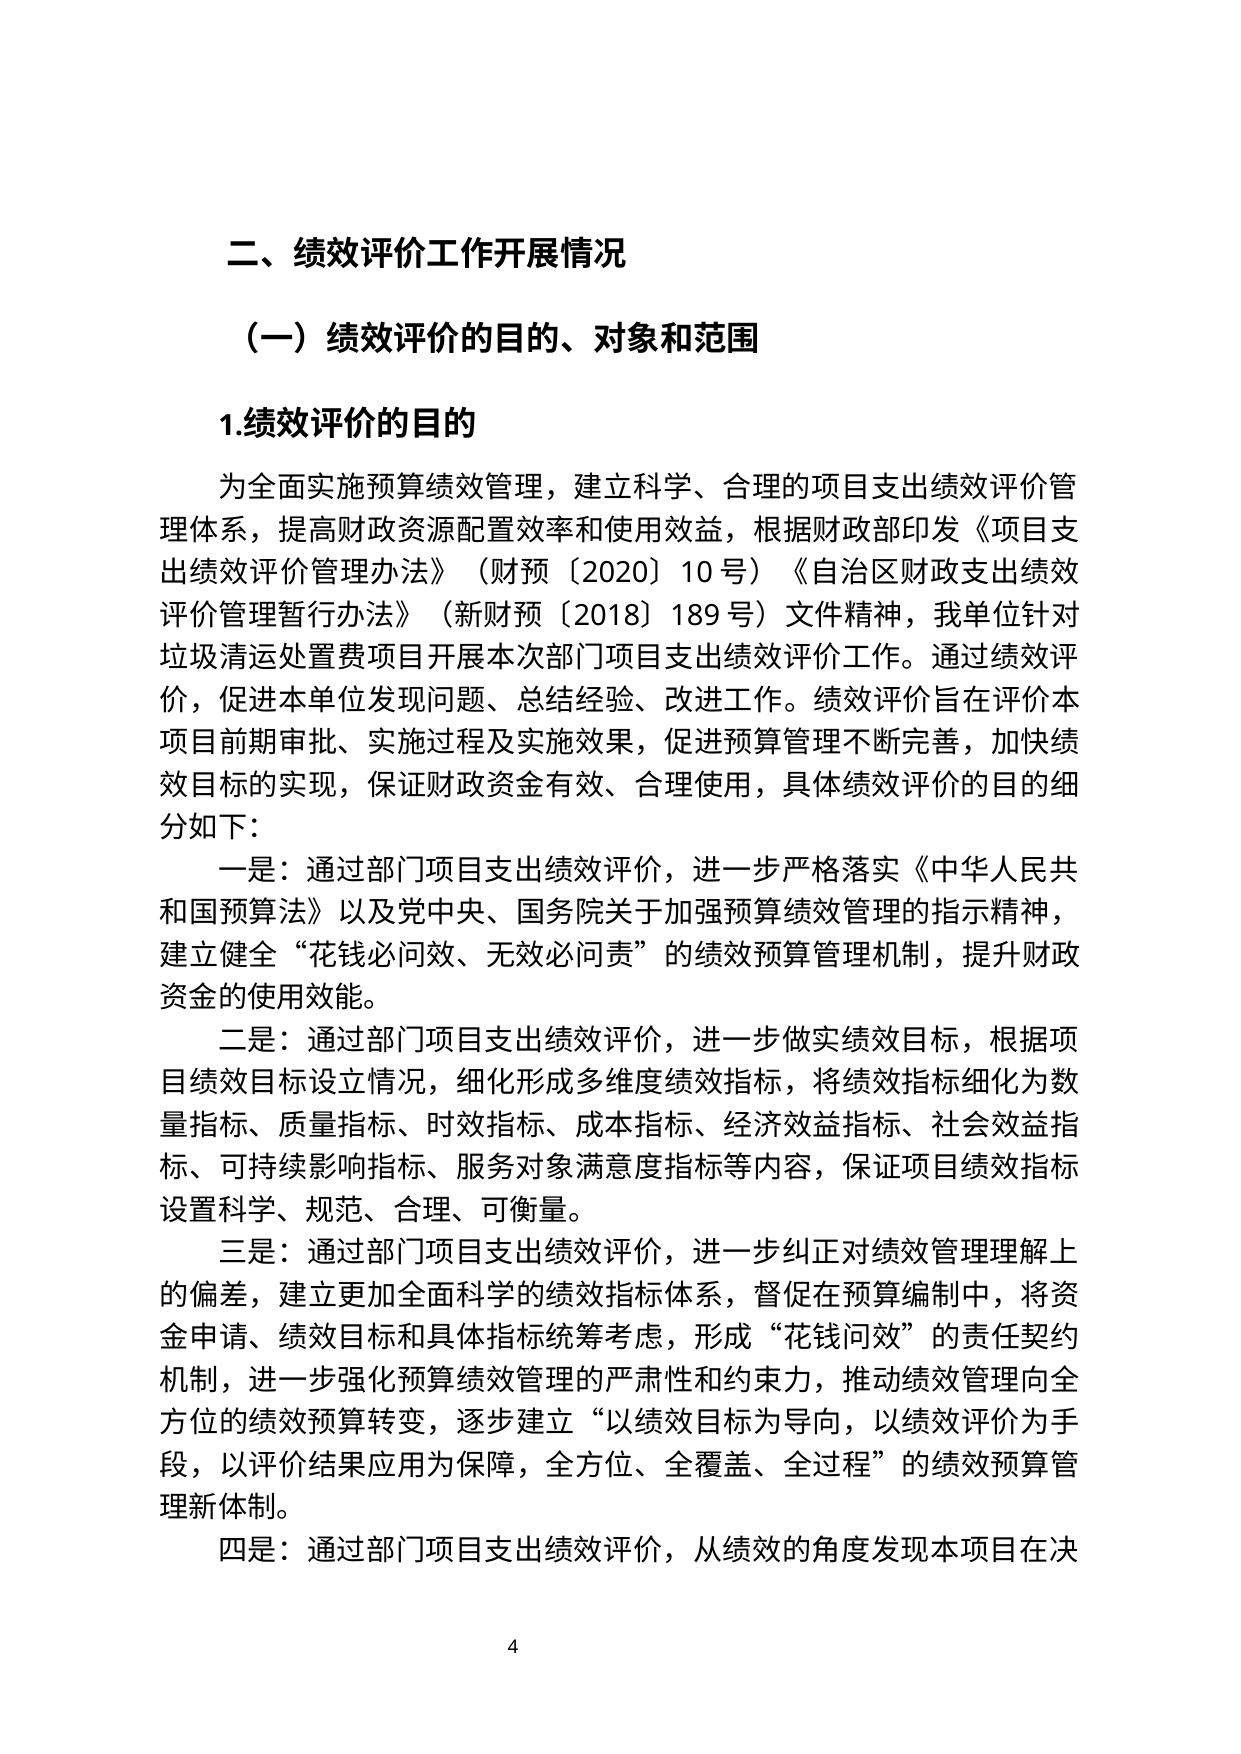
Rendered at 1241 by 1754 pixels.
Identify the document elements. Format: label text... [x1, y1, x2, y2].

subtitle 二、绩效评价工作开展情况 [159, 209, 1081, 294]
text 三是：通过部门项目支出绩效评价，进一步纠正对绩效管理理解上的偏差，建立更加全面科学的绩效指标体系，督促在预算编制中，将资金申请、绩效目标和具体指标统筹考虑，形成“花钱问效”的责任契约机制，进一步强化预算绩效管理的严肃性和约束力，推动绩效管理向全方位的绩效预算转变，逐步建立“以绩效目标为导向，以绩效评价为手段，以评价结果应用为保障，全方位、全覆盖、全过程”的绩效预算管理新体制。 [159, 1229, 1081, 1526]
text 一是：通过部门项目支出绩效评价，进一步严格落实《中华人民共和国预算法》以及党中央、国务院关于加强预算绩效管理的指示精神，建立健全“花钱必问效、无效必问责”的绩效预算管理机制，提升财政资金的使用效能。 [159, 846, 1081, 1016]
subtitle 1.绩效评价的目的 [159, 379, 1081, 464]
subtitle （一）绩效评价的目的、对象和范围 [159, 294, 1081, 379]
text 为全面实施预算绩效管理，建立科学、合理的项目支出绩效评价管理体系，提高财政资源配置效率和使用效益，根据财政部印发《项目支出绩效评价管理办法》（财预〔2020〕10号）《自治区财政支出绩效评价管理暂行办法》（新财预〔2018〕189号）文件精神，我单位针对垃圾清运处置费项目开展本次部门项目支出绩效评价工作。通过绩效评价，促进本单位发现问题、总结经验、改进工作。绩效评价旨在评价本项目前期审批、实施过程及实施效果，促进预算管理不断完善，加快绩效目标的实现，保证财政资金有效、合理使用，具体绩效评价的目的细分如下： [159, 464, 1081, 846]
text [159, 1526, 1081, 1569]
text 二是：通过部门项目支出绩效评价，进一步做实绩效目标，根据项目绩效目标设立情况，细化形成多维度绩效指标，将绩效指标细化为数量指标、质量指标、时效指标、成本指标、经济效益指标、社会效益指标、可持续影响指标、服务对象满意度指标等内容，保证项目绩效指标设置科学、规范、合理、可衡量。 [159, 1016, 1081, 1229]
